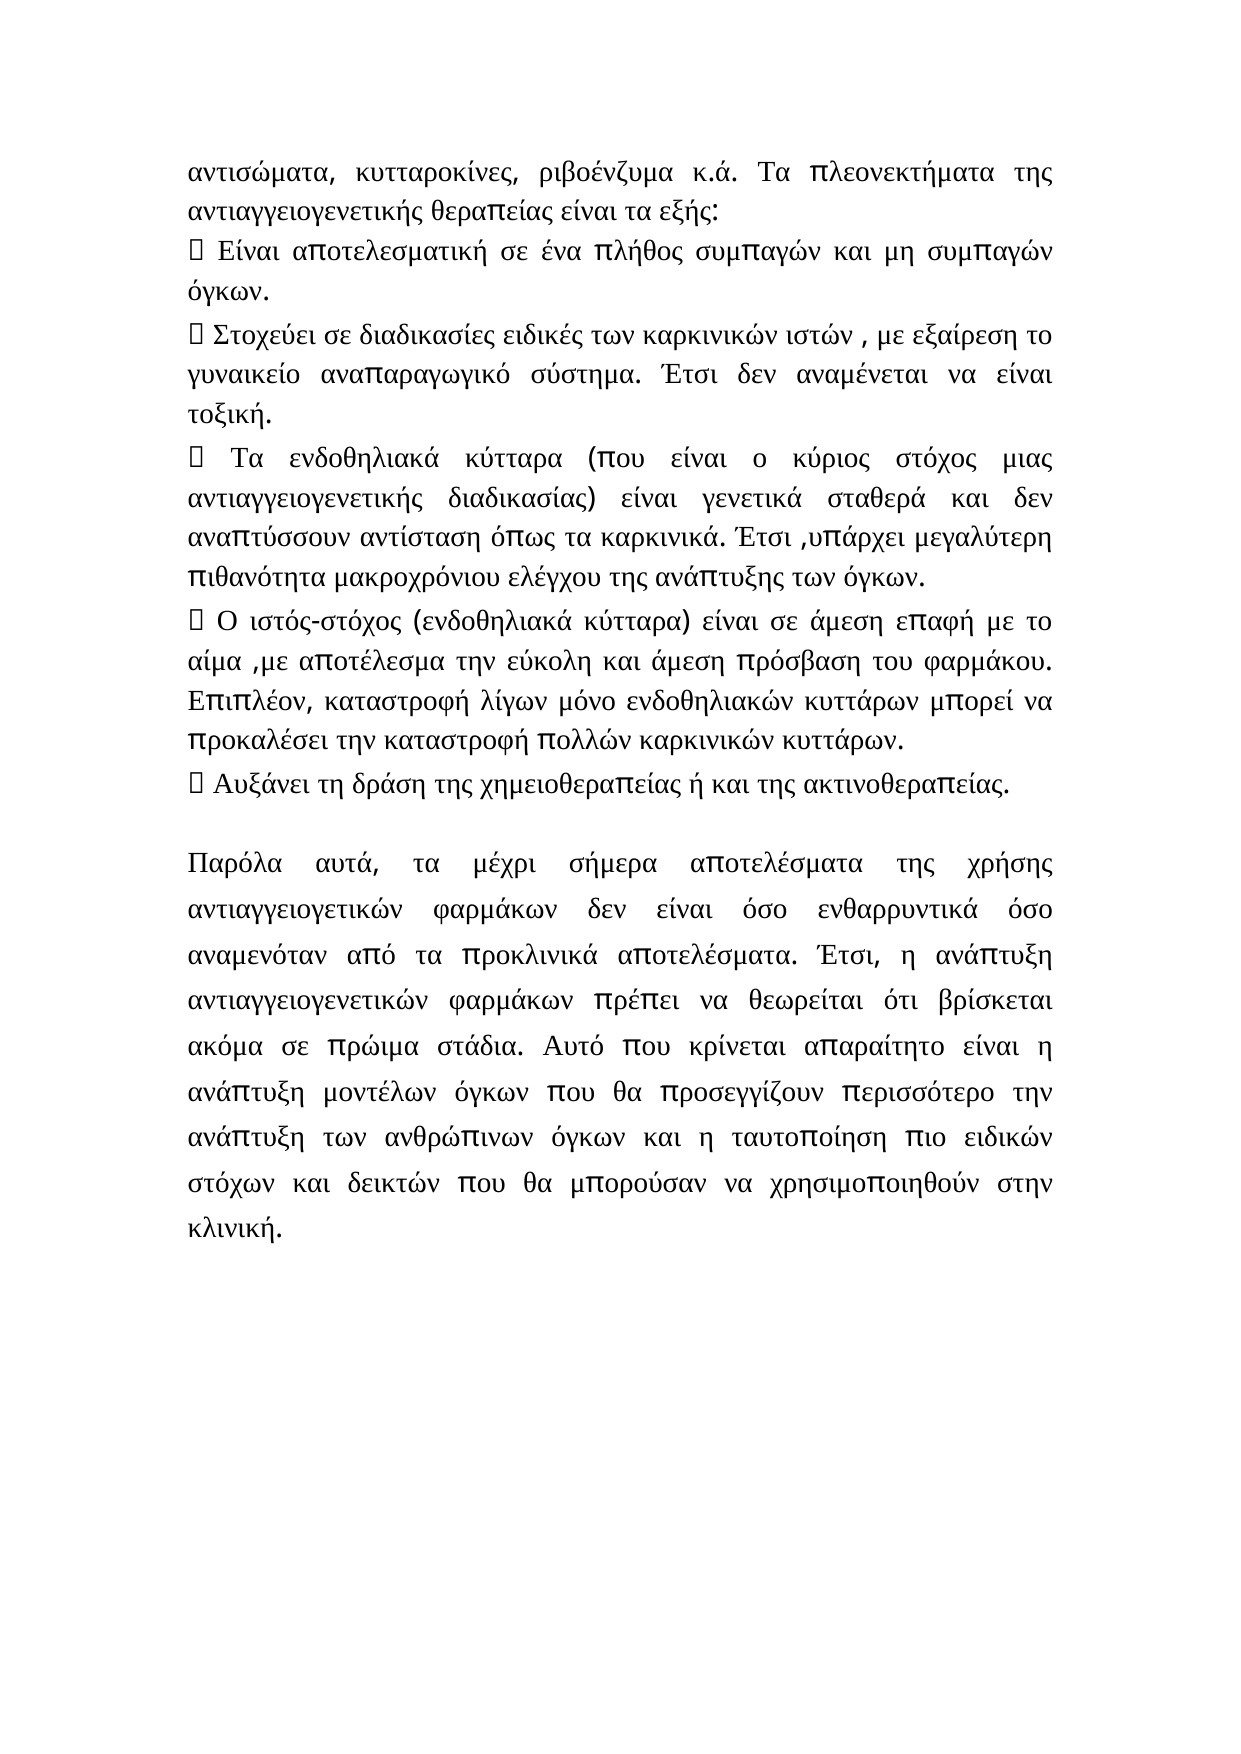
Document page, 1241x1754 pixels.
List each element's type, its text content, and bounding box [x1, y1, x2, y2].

text  Ο ιστός-στόχος (ενδοθηλιακά κύτταρα) είναι σε άμεση επαφή με το αίμα ,με αποτέλεσμα την εύκολη και άμεση πρόσβαση του φαρμάκου. Επιπλέον, καταστροφή λίγων μόνο ενδοθηλιακών κυττάρων μπορεί να προκαλέσει την καταστροφή πολλών καρκινικών κυττάρων. [187, 599, 1053, 758]
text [187, 150, 1053, 229]
text  Στοχεύει σε διαδικασίες ειδικές των καρκινικών ιστών , με εξαίρεση το γυναικείο αναπαραγωγικό σύστημα. Έτσι δεν αναμένεται να είναι τοξική. [187, 313, 1053, 432]
text  Είναι αποτελεσματική σε ένα πλήθος συμπαγών και μη συμπαγών όγκων. [187, 229, 1053, 309]
text Παρόλα αυτά, τα μέχρι σήμερα αποτελέσματα της χρήσης αντιαγγειογετικών φαρμάκων δεν είναι όσο ενθαρρυντικά όσο αναμενόταν από τα προκλινικά αποτελέσματα. Έτσι, η ανάπτυξη αντιαγγειογενετικών φαρμάκων πρέπει να θεωρείται ότι βρίσκεται ακόμα σε πρώιμα στάδια. Αυτό που κρίνεται απαραίτητο είναι η ανάπτυξη μοντέλων όγκων που θα προσεγγίζουν περισσότερο την ανάπτυξη των ανθρώπινων όγκων και η ταυτοποίηση πιο ειδικών στόχων και δεικτών που θα μπορούσαν να χρησιμοποιηθούν στην κλινική. [187, 842, 1053, 1246]
text  Τα ενδοθηλιακά κύτταρα (που είναι ο κύριος στόχος μιας αντιαγγειογενετικής διαδικασίας) είναι γενετικά σταθερά και δεν αναπτύσσουν αντίσταση όπως τα καρκινικά. Έτσι ,υπάρχει μεγαλύτερη πιθανότητα μακροχρόνιου ελέγχου της ανάπτυξης των όγκων. [187, 436, 1053, 595]
text  Αυξάνει τη δράση της χημειοθεραπείας ή και της ακτινοθεραπείας. [187, 762, 1053, 802]
